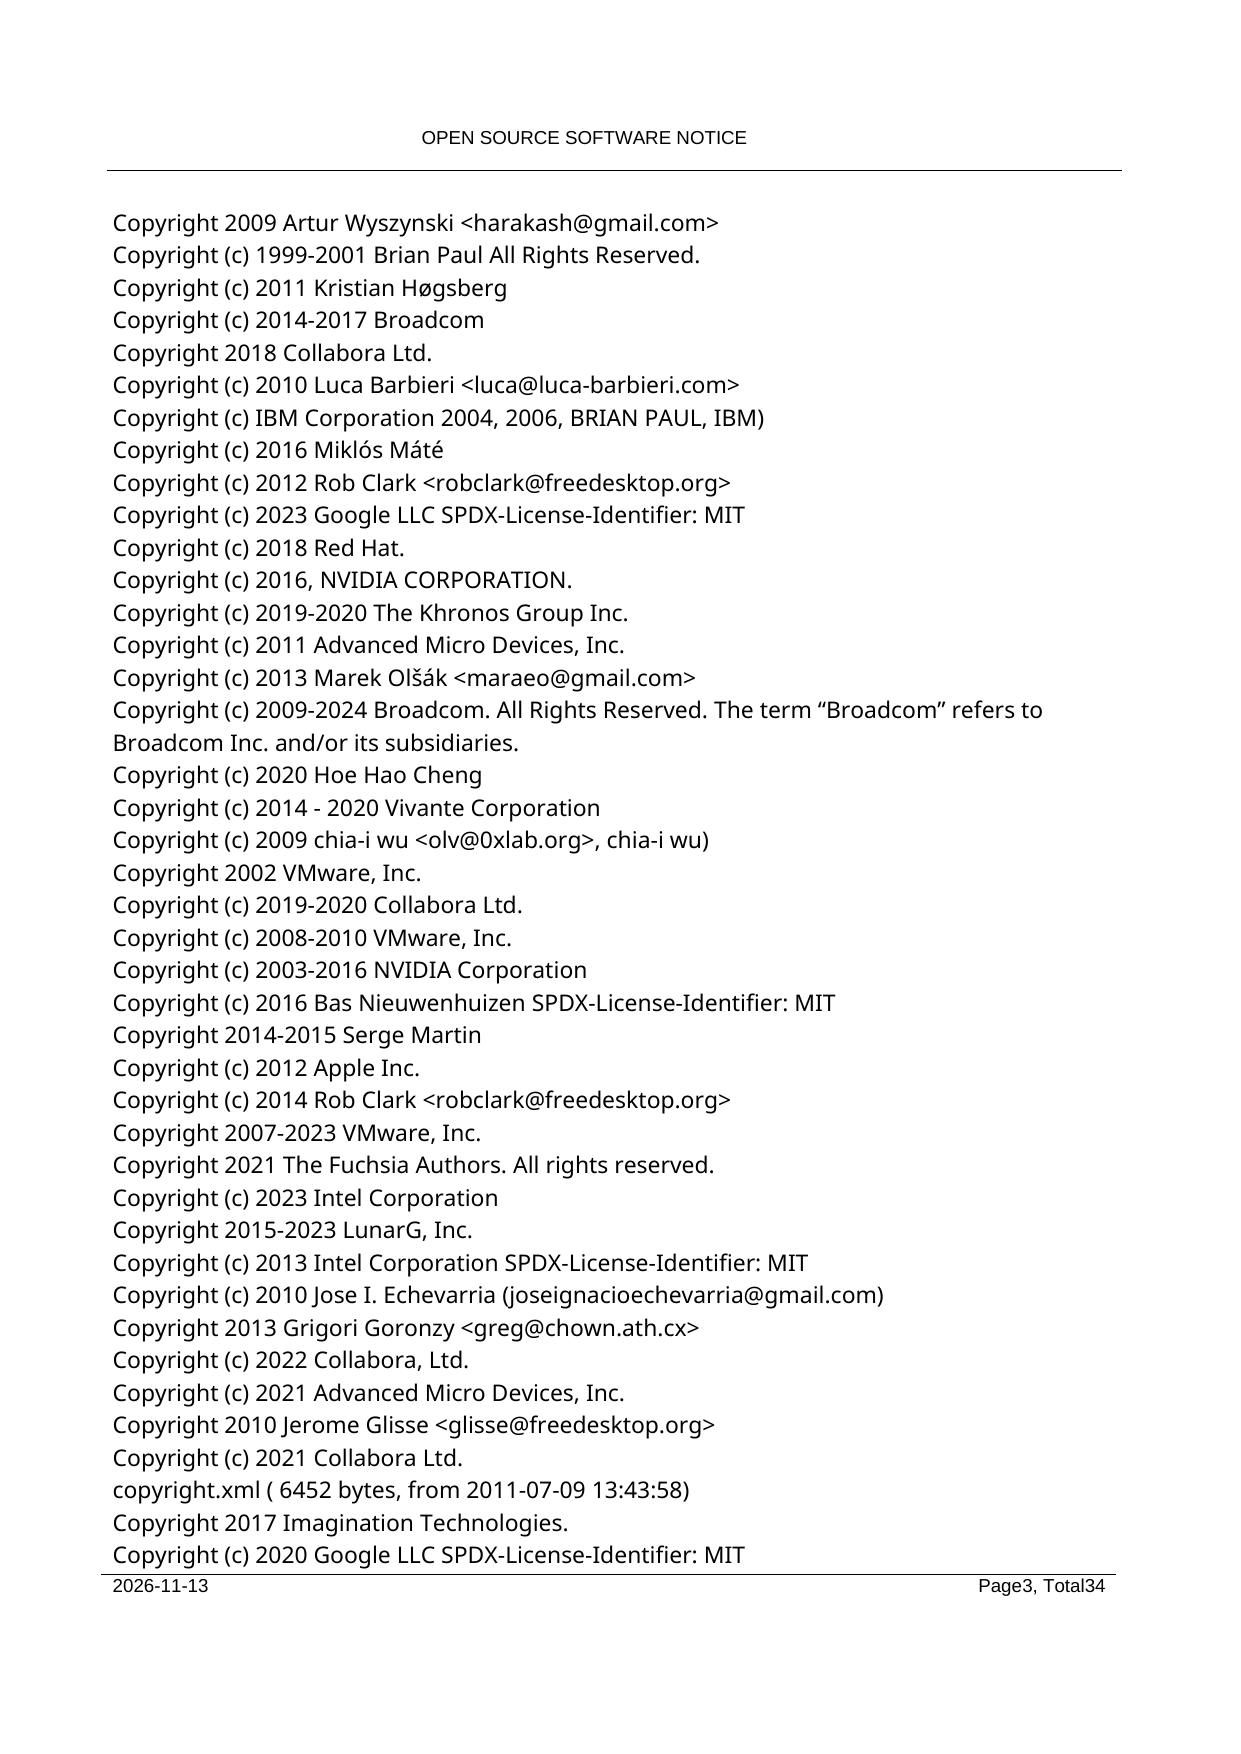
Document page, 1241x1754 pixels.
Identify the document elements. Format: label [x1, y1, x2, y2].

text [112, 206, 1128, 1571]
